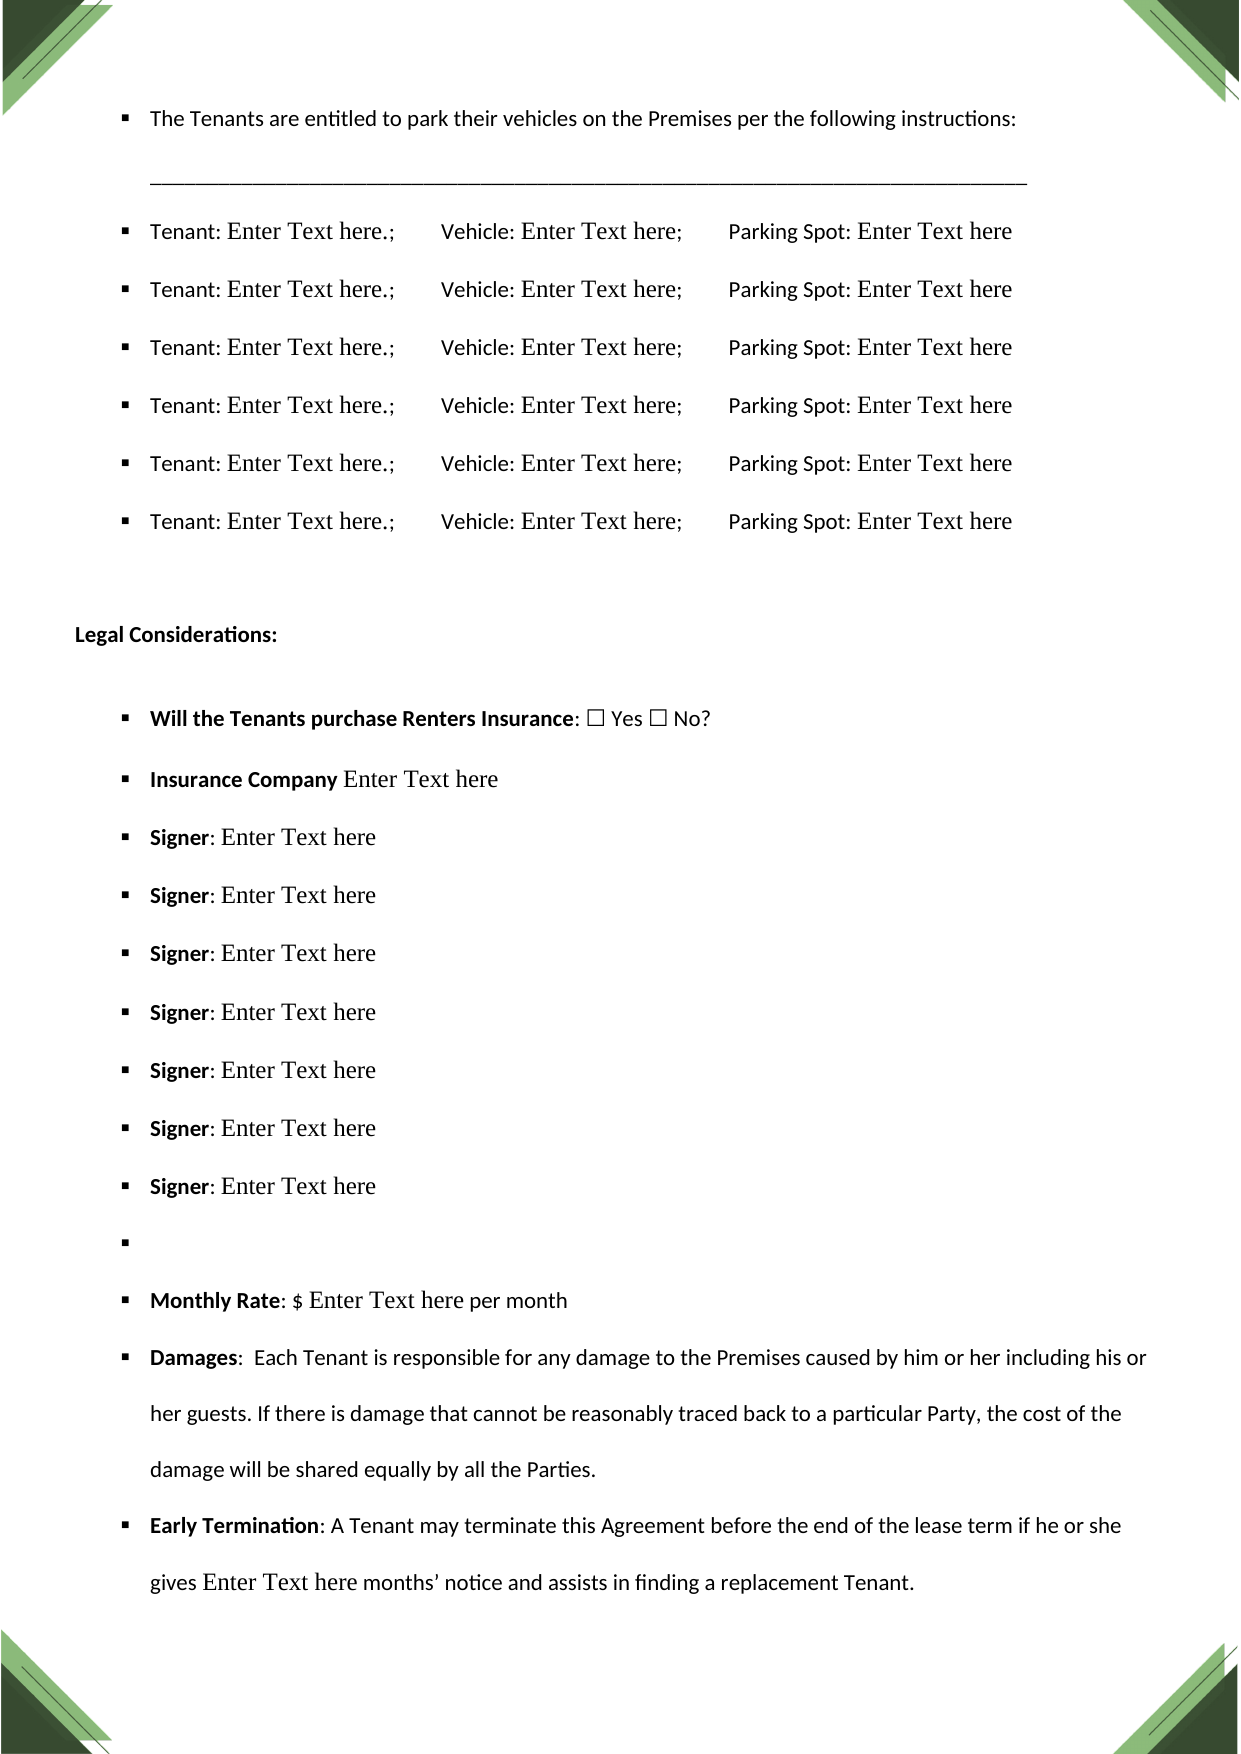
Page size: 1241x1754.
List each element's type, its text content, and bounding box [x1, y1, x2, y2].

list Tenant: ; Vehicle: ; Parking Spot: [120, 448, 1165, 477]
list Monthly Rate: $ per month [120, 1285, 1165, 1314]
list Tenant: ; Vehicle: ; Parking Spot: [120, 274, 1165, 303]
list Signer: [120, 1055, 1165, 1084]
list Insurance Company [120, 764, 1165, 793]
list Tenant: ; Vehicle: ; Parking Spot: [120, 216, 1165, 245]
list Signer: [120, 938, 1165, 968]
list Signer: [120, 1113, 1165, 1142]
text Legal Considerations: [75, 621, 1165, 649]
list Damages: Each Tenant is responsible for any damage to the Premises caused by him or her including his or her guests. If there is damage that cannot be reasonably traced back to a particular Party, the cost of the damage will be shared equally by all the Parties. [120, 1343, 1165, 1483]
list Early Termination: A Tenant may terminate this Agreement before the end of the lease term if he or she gives months’ notice and assists in finding a replacement Tenant. [120, 1511, 1165, 1597]
list Will the Tenants purchase Renters Insurance: Yes No? [120, 702, 1165, 733]
list Signer: [120, 880, 1165, 909]
list Signer: [120, 1171, 1165, 1200]
list Tenant: ; Vehicle: ; Parking Spot: [120, 332, 1165, 361]
list Tenant: ; Vehicle: ; Parking Spot: [120, 390, 1165, 419]
list Signer: [120, 997, 1165, 1026]
list The Tenants are entitled to park their vehicles on the Premises per the following instructions: _____________________________________________________________________________ [120, 104, 1165, 188]
list Signer: [120, 822, 1165, 851]
list Tenant: ; Vehicle: ; Parking Spot: [120, 506, 1165, 536]
